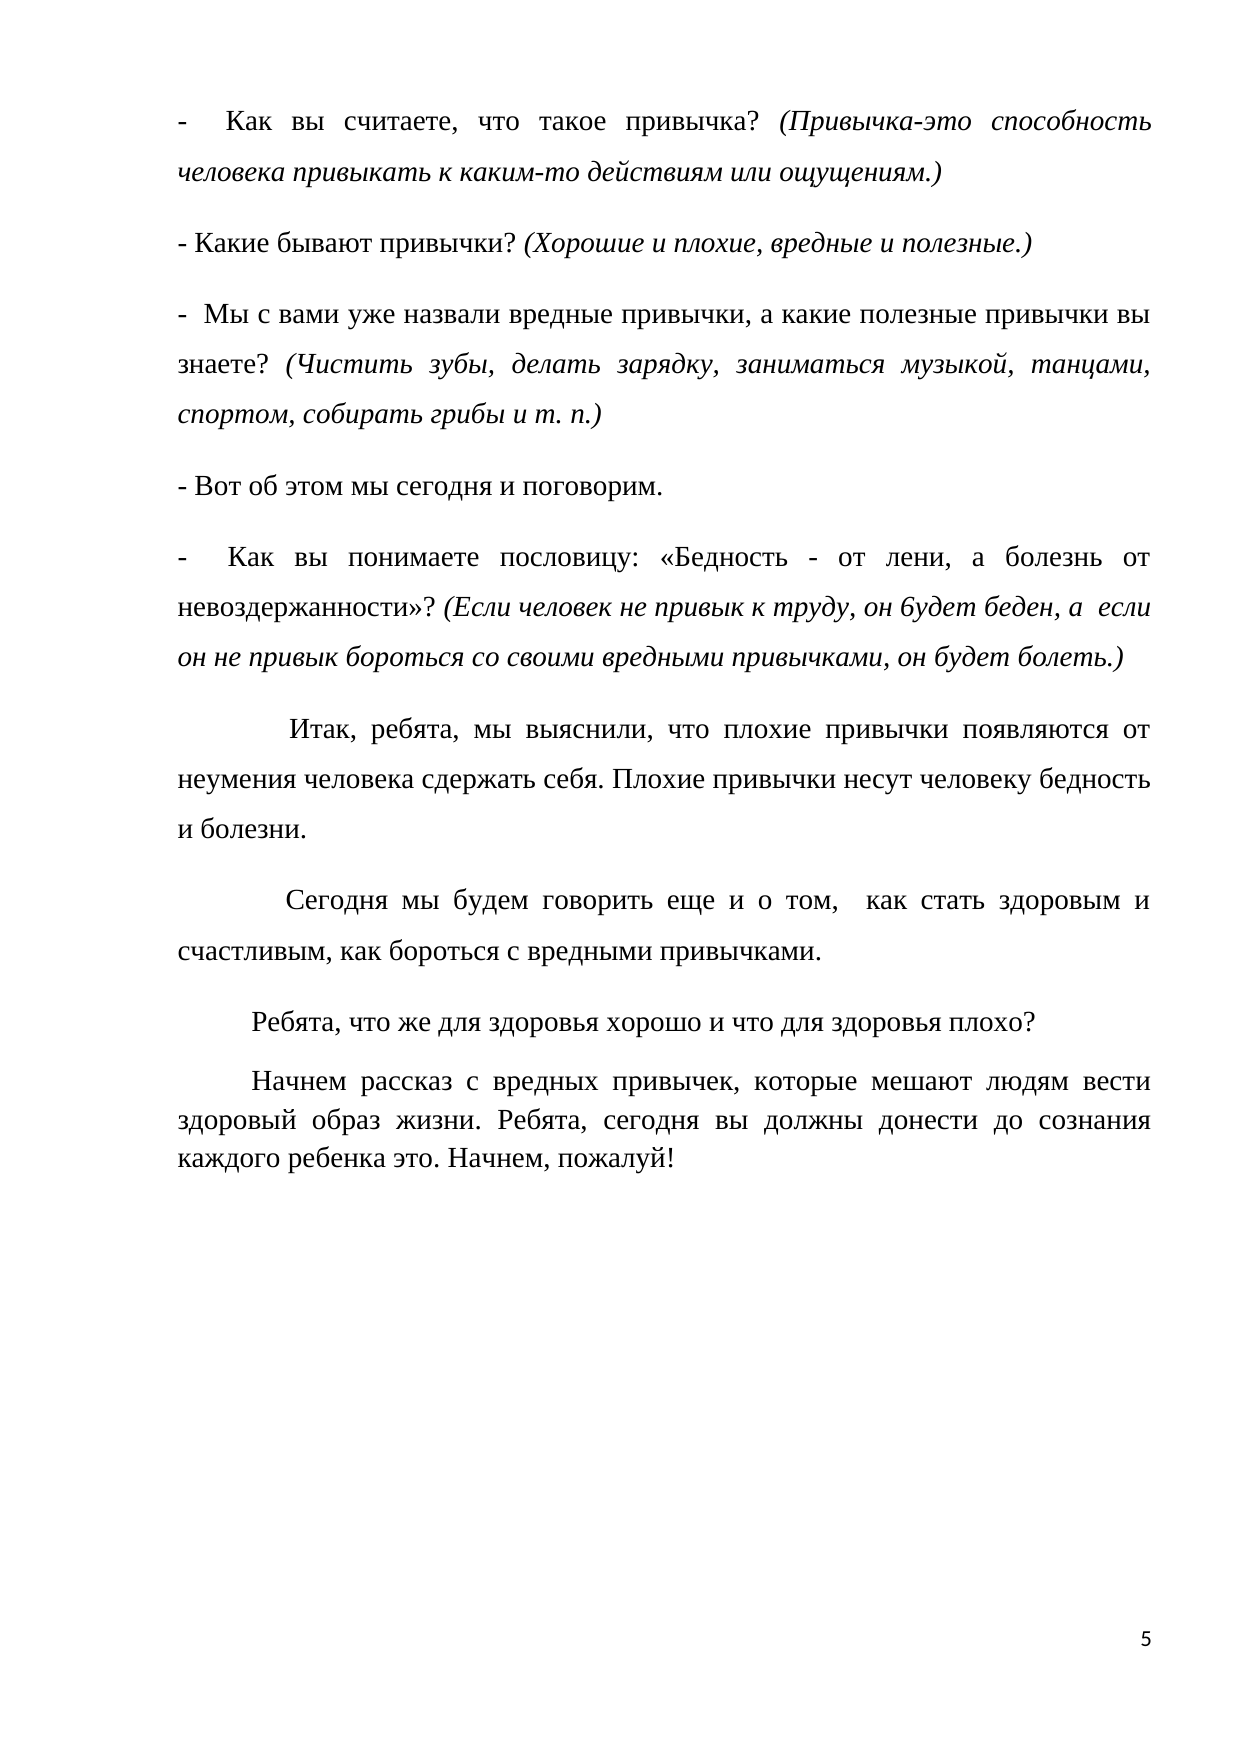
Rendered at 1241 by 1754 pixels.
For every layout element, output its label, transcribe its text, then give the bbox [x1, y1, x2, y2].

text - Вот об этом мы сегодня и поговорим. [177, 468, 1152, 501]
text - Как вы понимаете пословицу: «Бедность - от лени, а болезнь от невоздержанности»? (Если человек не привык к труду, он 6удет беден, а если он не привык бороться со своими вредными привычками, он будет болеть.) [177, 539, 1152, 673]
text - Как вы считаете, что такое привычка? (Привычка-это способность человека привыкать к каким-то действиям или ощущениям.) [177, 103, 1152, 187]
text Ребята, что же для здоровья хорошо и что для здоровья плохо? [177, 1004, 1152, 1037]
text - Какие бывают привычки? (Хорошие и плохие, вредные и полезные.) [177, 225, 1152, 258]
text - Мы с вами уже назвали вредные привычки, а какие полезные привычки вы знаете? (Чистить зубы, делать зарядку, заниматься музыкой, танцами, спортом, собирать грибы и т. п.) [177, 296, 1152, 430]
text Сегодня мы будем говорить еще и о том, как стать здоровым и счастливым, как бороться с вредными привычками. [177, 882, 1152, 966]
text Начнем рассказ с вредных привычек, которые мешают людям вести здоровый образ жизни. Ребята, сегодня вы должны донести до сознания каждого ребенка это. Начнем, пожалуй! [177, 1063, 1152, 1174]
text Итак, ребята, мы выяснили, что плохие привычки появляются от неумения человека сдержать себя. Плохие привычки несут человеку бедность и болезни. [177, 711, 1152, 845]
